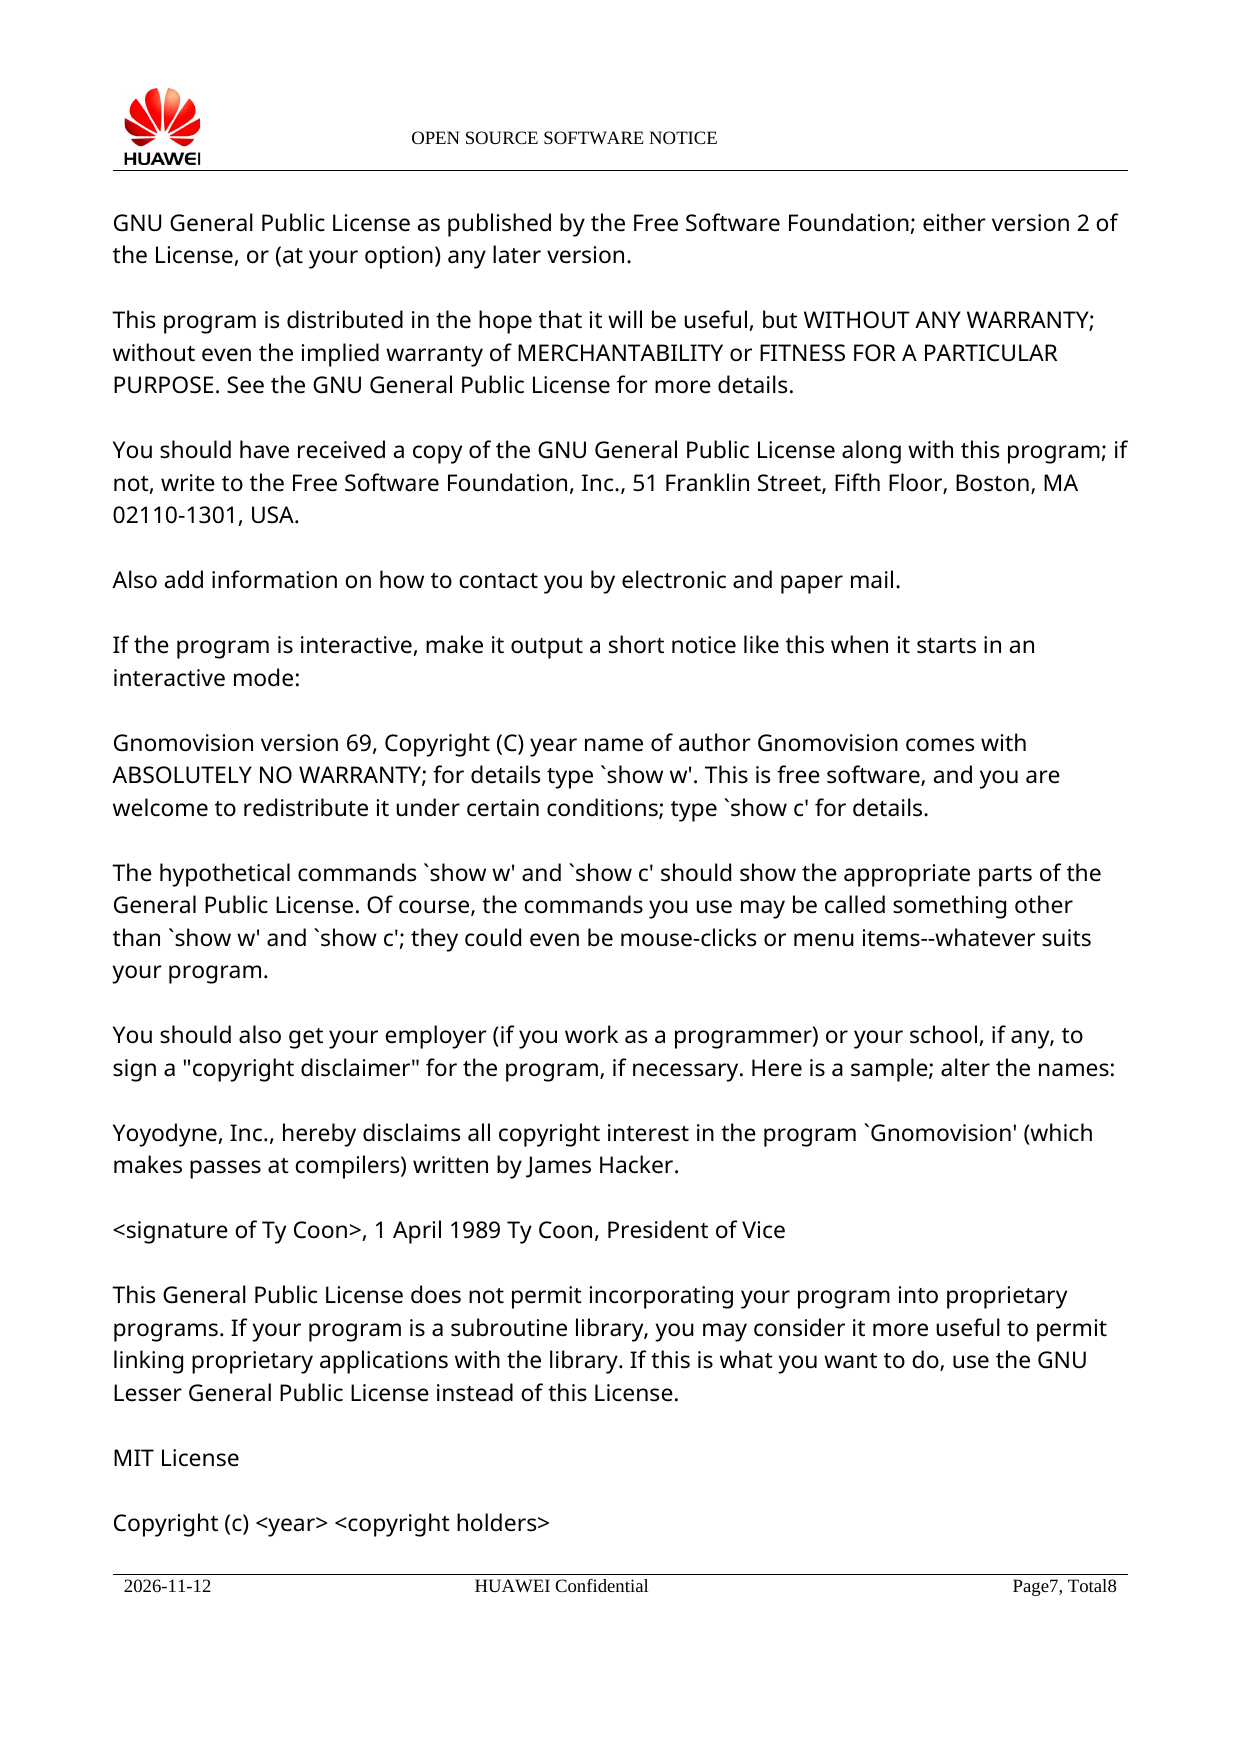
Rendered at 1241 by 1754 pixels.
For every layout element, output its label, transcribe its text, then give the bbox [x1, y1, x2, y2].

text Yoyodyne, Inc., hereby disclaims all copyright interest in the program `Gnomovision' (which makes passes at compilers) written by James Hacker. [112, 1116, 1128, 1181]
text The hypothetical commands `show w' and `show c' should show the appropriate parts of the General Public License. Of course, the commands you use may be called something other than `show w' and `show c'; they could even be mouse-clicks or menu items--whatever suits your program. [112, 856, 1128, 986]
text Gnomovision version 69, Copyright (C) year name of author Gnomovision comes with ABSOLUTELY NO WARRANTY; for details type `show w'. This is free software, and you are welcome to redistribute it under certain conditions; type `show c' for details. [112, 726, 1128, 824]
text Also add information on how to contact you by electronic and paper mail. [112, 564, 1128, 596]
text You should have received a copy of the GNU General Public License along with this program; if not, write to the Free Software Foundation, Inc., 51 Franklin Street, Fifth Floor, Boston, MA 02110-1301, USA. [112, 434, 1128, 531]
text You should also get your employer (if you work as a programmer) or your school, if any, to sign a "copyright disclaimer" for the program, if necessary. Here is a sample; alter the names: [112, 1019, 1128, 1084]
text <signature of Ty Coon>, 1 April 1989 Ty Coon, President of Vice [112, 1214, 1128, 1246]
text This General Public License does not permit incorporating your program into proprietary programs. If your program is a subroutine library, you may consider it more useful to permit linking proprietary applications with the library. If this is what you want to do, use the GNU Lesser General Public License instead of this License. [112, 1279, 1128, 1409]
text If the program is interactive, make it output a short notice like this when it starts in an interactive mode: [112, 629, 1128, 694]
picture [124, 88, 201, 165]
text This program is distributed in the hope that it will be useful, but WITHOUT ANY WARRANTY; without even the implied warranty of MERCHANTABILITY or FITNESS FOR A PARTICULAR PURPOSE. See the GNU General Public License for more details. [112, 304, 1128, 401]
text MIT License [112, 1441, 1128, 1474]
text Copyright (c) <year> <copyright holders> [112, 1506, 1128, 1539]
